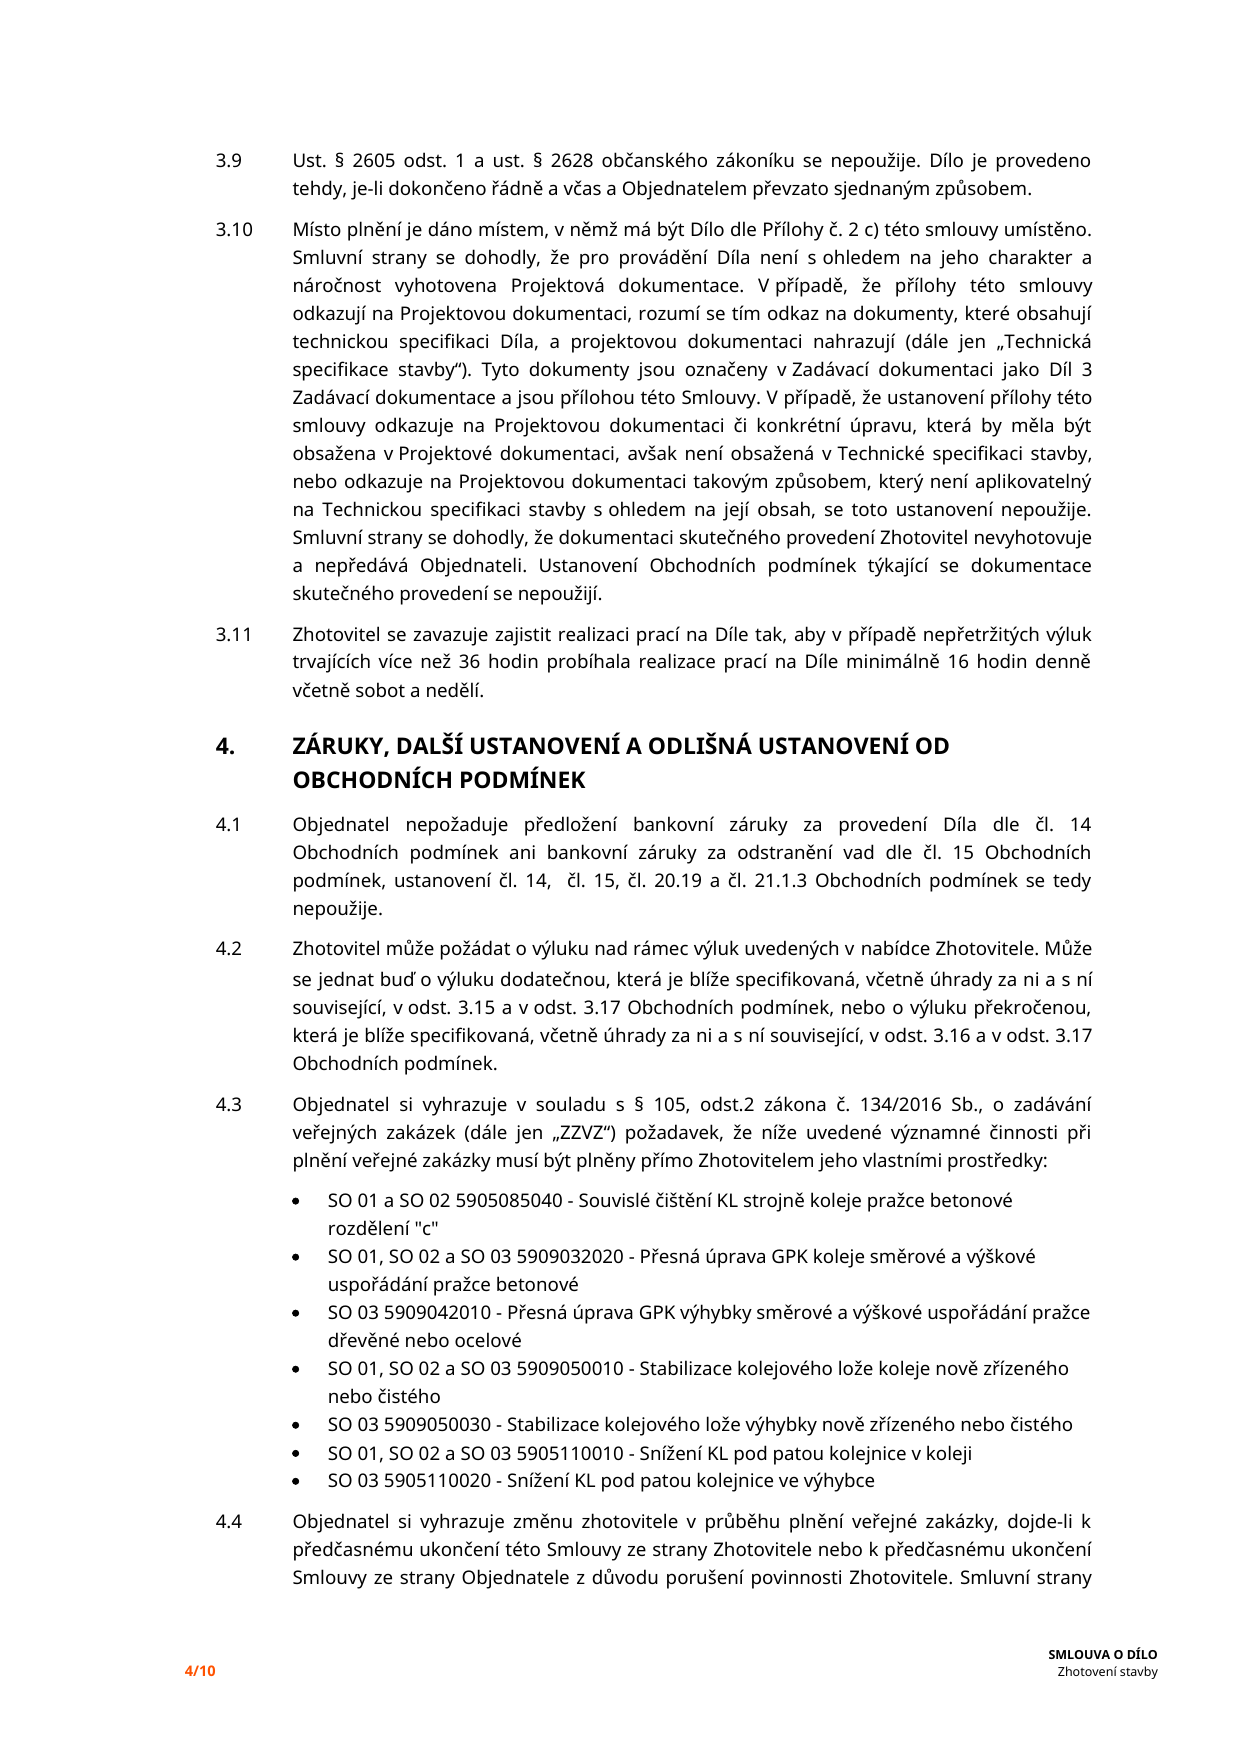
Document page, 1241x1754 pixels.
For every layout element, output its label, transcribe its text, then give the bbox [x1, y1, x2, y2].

text SO 01 a SO 02 5905085040 - Souvislé čištění KL strojně koleje pražce betonové rozdělení "c" [292, 1188, 1093, 1241]
text Zhotovitel může požádat o výluku nad rámec výluk uvedených v nabídce Zhotovitele. Může se jednat buď o výluku dodatečnou, která je blíže specifikovaná, včetně úhrady za ni a s ní související, v odst. 3.15 a v odst. 3.17 Obchodních podmínek, nebo o výluku překročenou, která je blíže specifikovaná, včetně úhrady za ni a s ní související, v odst. 3.16 a v odst. 3.17 Obchodních podmínek. [216, 936, 1093, 1076]
text SO 01, SO 02 a SO 03 5905110010 - Snížení KL pod patou kolejnice v koleji [292, 1440, 1093, 1465]
text Místo plnění je dáno místem, v němž má být Dílo dle Přílohy č. 2 c) této smlouvy umístěno. Smluvní strany se dohodly, že pro provádění Díla není s ohledem na jeho charakter a náročnost vyhotovena Projektová dokumentace. V případě, že přílohy této smlouvy odkazují na Projektovou dokumentaci, rozumí se tím odkaz na dokumenty, které obsahují technickou specifikaci Díla, a projektovou dokumentaci nahrazují (dále jen „Technická specifikace stavby“). Tyto dokumenty jsou označeny v Zadávací dokumentaci jako Díl 3 Zadávací dokumentace a jsou přílohou této Smlouvy. V případě, že ustanovení přílohy této smlouvy odkazuje na Projektovou dokumentaci či konkrétní úpravu, která by měla být obsažena v Projektové dokumentaci, avšak není obsažená v Technické specifikaci stavby, nebo odkazuje na Projektovou dokumentaci takovým způsobem, který není aplikovatelný na Technickou specifikaci stavby s ohledem na její obsah, se toto ustanovení nepoužije. Smluvní strany se dohodly, že dokumentaci skutečného provedení Zhotovitel nevyhotovuje a nepředává Objednateli. Ustanovení Obchodních podmínek týkající se dokumentace skutečného provedení se nepoužijí. [216, 216, 1093, 606]
text Ust. § 2605 odst. 1 a ust. § 2628 občanského zákoníku se nepoužije. Dílo je provedeno tehdy, je-li dokončeno řádně a včas a Objednatelem převzato sjednaným způsobem. [216, 147, 1093, 201]
text SO 01, SO 02 a SO 03 5909032020 - Přesná úprava GPK koleje směrové a výškové uspořádání pražce betonové [292, 1244, 1093, 1297]
text SO 03 5909050030 - Stabilizace kolejového lože výhybky nově zřízeného nebo čistého [292, 1412, 1093, 1437]
text Zhotovitel se zavazuje zajistit realizaci prací na Díle tak, aby v případě nepřetržitých výluk trvajících více než 36 hodin probíhala realizace prací na Díle minimálně 16 hodin denně včetně sobot a nedělí. [216, 621, 1093, 702]
text SO 01, SO 02 a SO 03 5909050010 - Stabilizace kolejového lože koleje nově zřízeného nebo čistého [292, 1356, 1093, 1409]
text Objednatel nepožaduje předložení bankovní záruky za provedení Díla dle čl. 14 Obchodních podmínek ani bankovní záruky za odstranění vad dle čl. 15 Obchodních podmínek, ustanovení čl. 14, čl. 15, čl. 20.19 a čl. 21.1.3 Obchodních podmínek se tedy nepoužije. [216, 811, 1093, 921]
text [216, 1508, 1093, 1590]
text ZÁRUKY, DALŠÍ USTANOVENÍ A ODLIŠNÁ USTANOVENÍ OD OBCHODNÍCH PODMÍNEK [216, 730, 1093, 796]
text SO 03 5905110020 - Snížení KL pod patou kolejnice ve výhybce [292, 1468, 1093, 1493]
text Objednatel si vyhrazuje v souladu s § 105, odst.2 zákona č. 134/2016 Sb., o zadávání veřejných zakázek (dále jen „ZZVZ“) požadavek, že níže uvedené významné činnosti při plnění veřejné zakázky musí být plněny přímo Zhotovitelem jeho vlastními prostředky: [216, 1091, 1093, 1173]
text SO 03 5909042010 - Přesná úprava GPK výhybky směrové a výškové uspořádání pražce dřevěné nebo ocelové [292, 1300, 1093, 1353]
